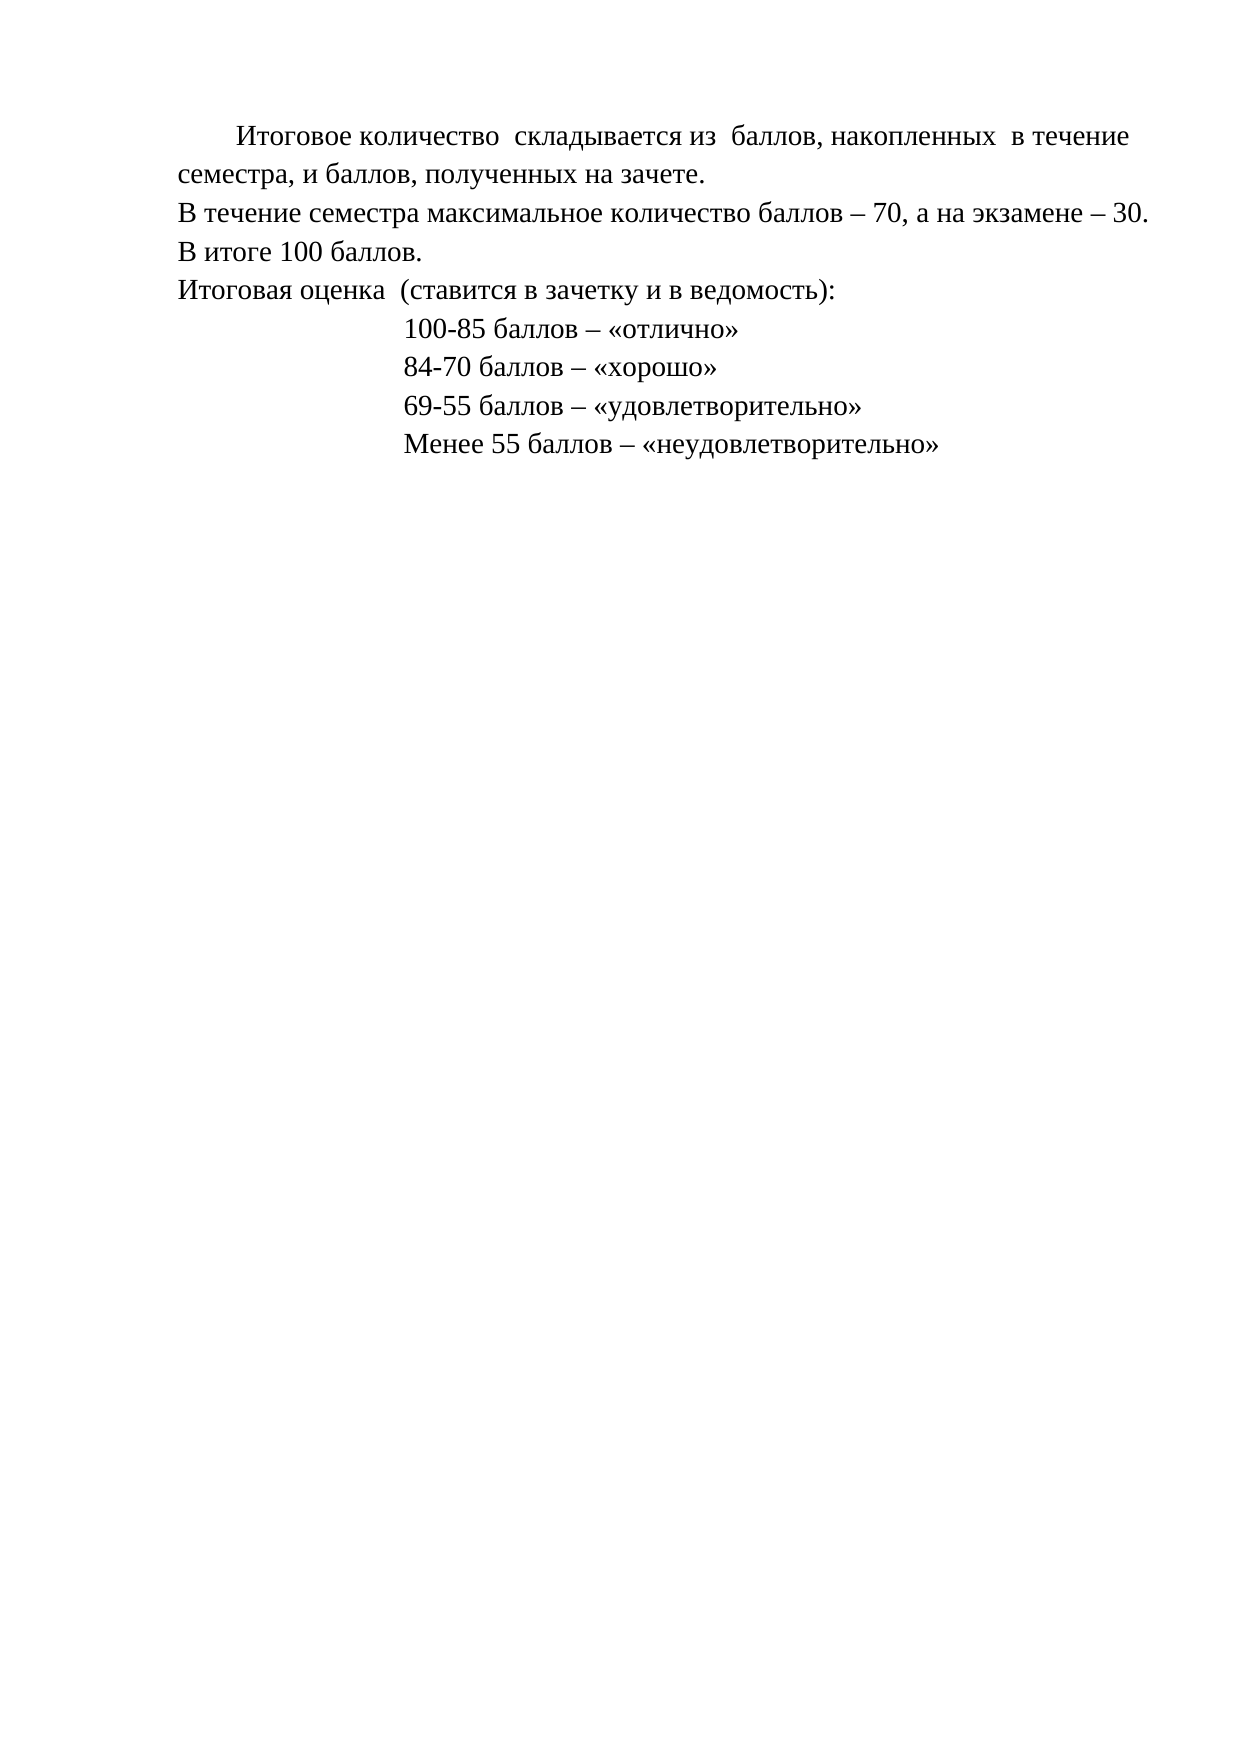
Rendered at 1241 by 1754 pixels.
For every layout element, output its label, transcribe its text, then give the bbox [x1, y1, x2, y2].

text Итоговое количество складывается из баллов, накопленных в течение семестра, и баллов, полученных на зачете. [177, 118, 1152, 190]
text Итоговая оценка (ставится в зачетку и в ведомость): [177, 272, 1152, 306]
text В течение семестра максимальное количество баллов – 70, а на экзамене – 30. В итоге 100 баллов. [177, 195, 1152, 267]
text 69-55 баллов – «удовлетворительно» [177, 388, 1152, 421]
text Менее 55 баллов – «неудовлетворительно» [177, 426, 1152, 460]
text 84-70 баллов – «хорошо» [177, 349, 1152, 383]
text 100-85 баллов – «отлично» [177, 311, 1152, 344]
